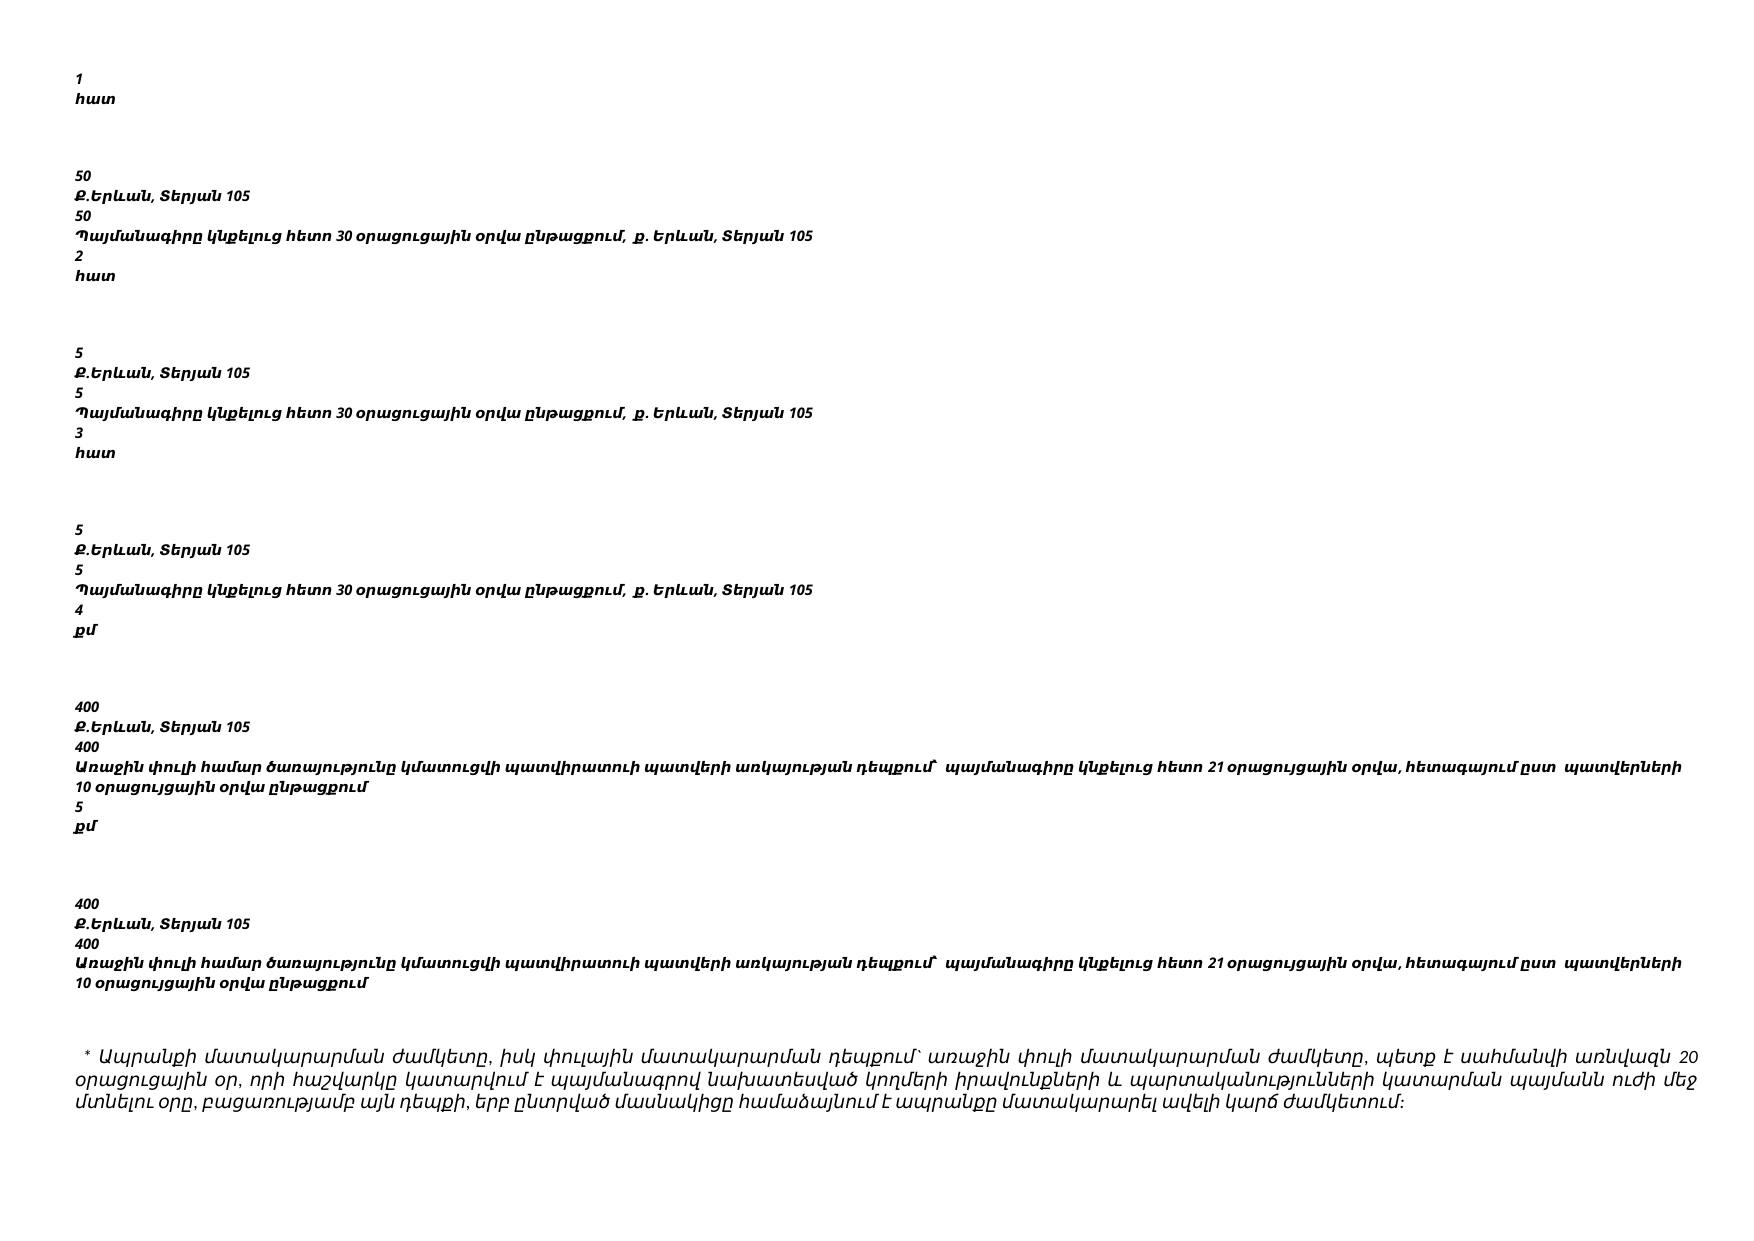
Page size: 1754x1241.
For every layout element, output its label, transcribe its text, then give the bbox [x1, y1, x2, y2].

text * Ապրանքի մատակարարման ժամկետը, իսկ փուլային մատակարարման դեպքում` առաջին փուլի մատակարարման ժամկետը, պետք է սահմանվի առնվազն 20 օրացուցային օր, որի հաշվարկը կատարվում է պայմանագրով նախատեսված կողմերի իրավունքների և պարտականությունների կատարման պայմանն ուժի մեջ մտնելու օրը, բացառությամբ այն դեպքի, երբ ընտրված մասնակիցը համաձայնում է ապրանքը մատակարարել ավելի կարճ ժամկետում: [75, 1045, 1698, 1113]
